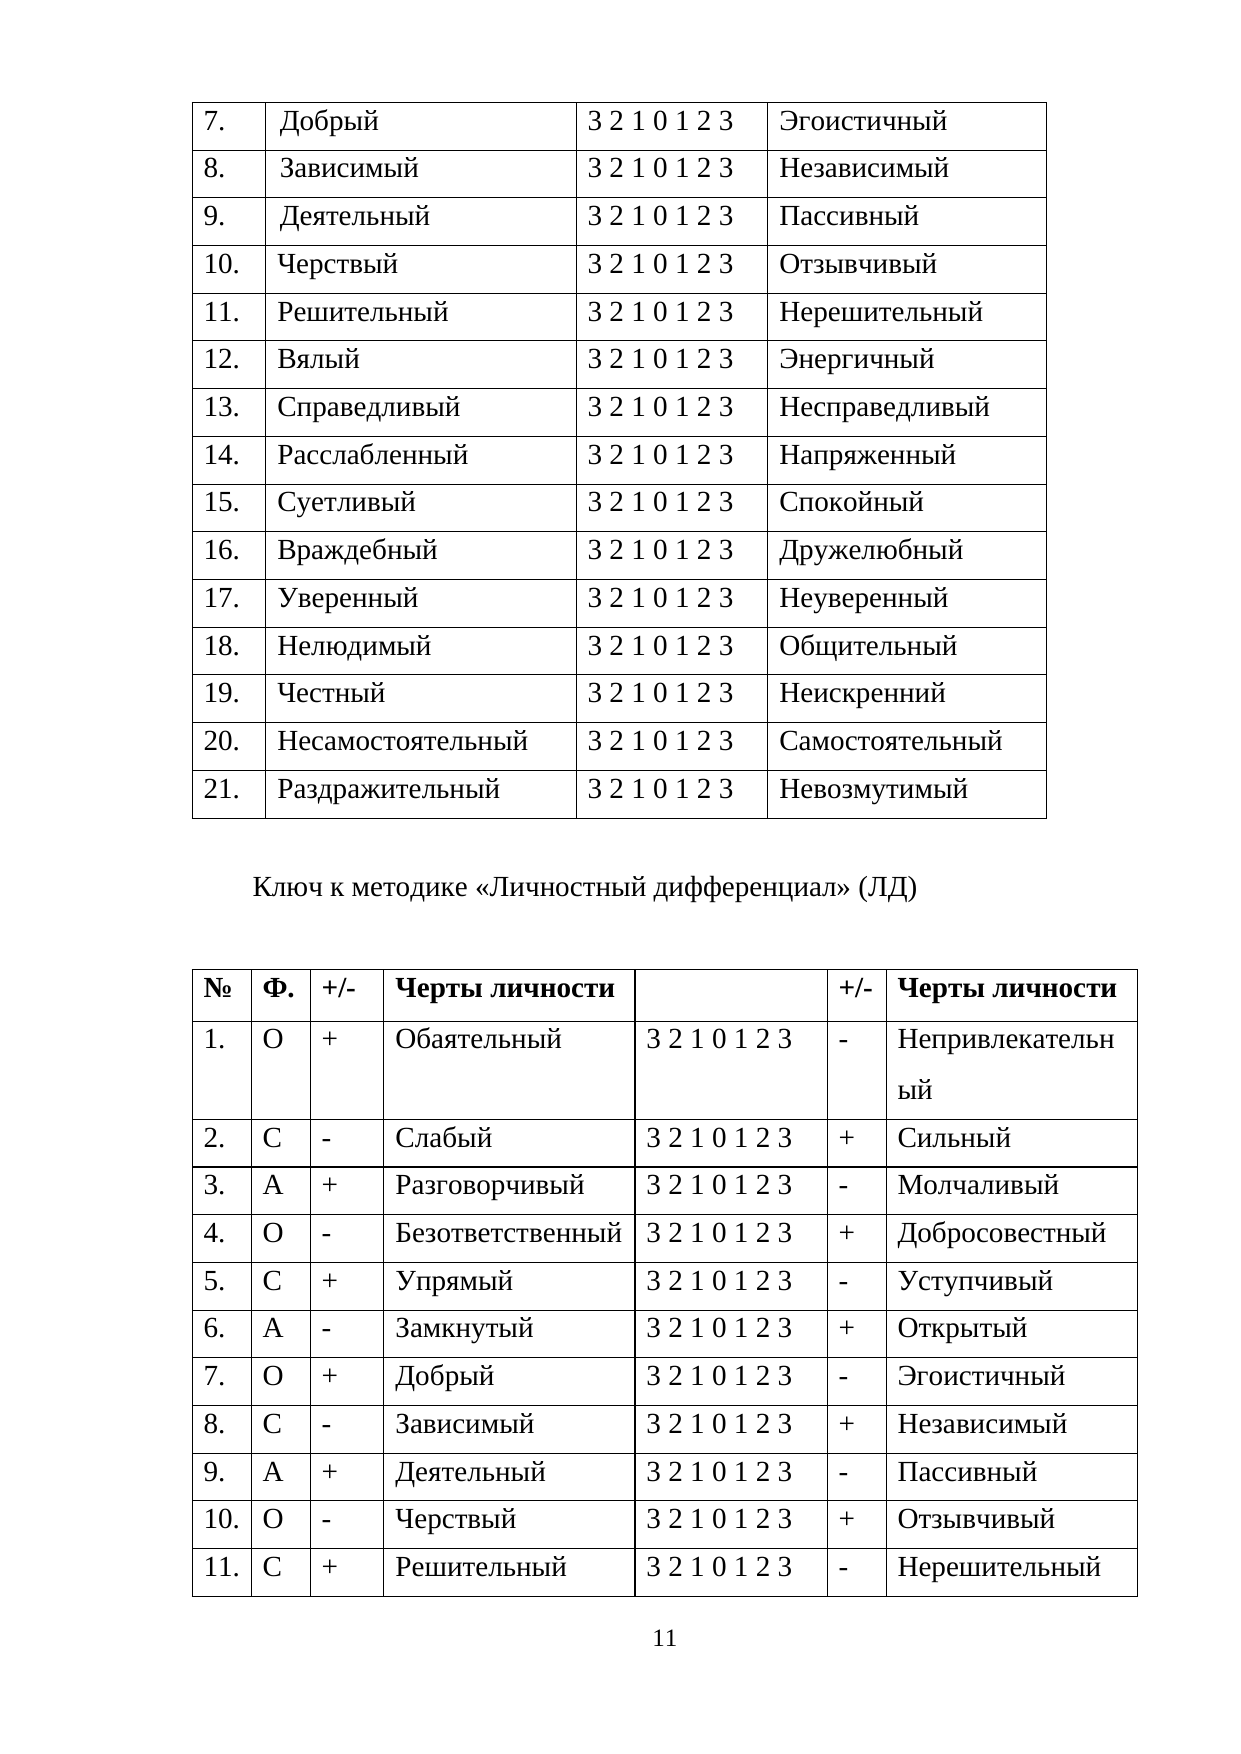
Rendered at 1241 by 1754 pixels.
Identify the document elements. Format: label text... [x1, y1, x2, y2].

table_cell 15. [193, 485, 265, 531]
table_cell Общительный [768, 628, 1046, 674]
table_cell 1. [193, 1022, 251, 1119]
table_cell - [828, 1263, 886, 1309]
table_cell С [252, 1263, 310, 1309]
table_cell Решительный [266, 294, 576, 340]
table_header +/- [828, 970, 886, 1021]
table_cell Пассивный [768, 198, 1046, 245]
table_cell 3 2 1 0 1 2 3 [636, 1549, 827, 1596]
table_cell + [828, 1501, 886, 1548]
table_cell Невозмутимый [768, 771, 1046, 817]
table_cell Деятельный [384, 1454, 634, 1500]
table_cell - [311, 1215, 383, 1262]
table_cell 21. [193, 771, 265, 817]
table_cell Черствый [384, 1501, 634, 1548]
table_cell Черствый [266, 246, 576, 293]
table_cell 4. [193, 1215, 251, 1262]
table_cell Дружелюбный [768, 532, 1046, 579]
table_cell + [311, 1454, 383, 1500]
table_cell Отзывчивый [887, 1501, 1137, 1548]
table_cell 3 2 1 0 1 2 3 [636, 1406, 827, 1453]
table_cell 8. [193, 151, 265, 197]
table_cell 3 2 1 0 1 2 3 [577, 580, 767, 627]
table_cell Несамостоятельный [266, 723, 576, 770]
table_cell Расслабленный [266, 437, 576, 483]
table_cell Добросовестный [887, 1215, 1137, 1262]
table_cell Решительный [384, 1549, 634, 1596]
table_cell Независимый [887, 1406, 1137, 1453]
table_cell 3 2 1 0 1 2 3 [577, 628, 767, 674]
table_cell Спокойный [768, 485, 1046, 531]
table_cell 3 2 1 0 1 2 3 [577, 103, 767, 149]
table_cell 13. [193, 389, 265, 436]
table_cell 11. [193, 1549, 251, 1596]
table_cell 10. [193, 246, 265, 293]
table_cell 17. [193, 580, 265, 627]
table_header Черты личности [384, 970, 634, 1021]
table_cell Суетливый [266, 485, 576, 531]
table_cell 3 2 1 0 1 2 3 [636, 1501, 827, 1548]
table_cell Молчаливый [887, 1168, 1137, 1214]
table_cell + [311, 1022, 383, 1119]
table_cell 3 2 1 0 1 2 3 [577, 341, 767, 388]
table_cell Эгоистичный [887, 1358, 1137, 1405]
table_cell Обаятельный [384, 1022, 634, 1119]
table_cell 3 2 1 0 1 2 3 [577, 485, 767, 531]
table_cell 3 2 1 0 1 2 3 [577, 437, 767, 483]
table_cell Непривлекательный [887, 1022, 1137, 1119]
table_cell А [252, 1311, 310, 1357]
table_cell - [311, 1406, 383, 1453]
table_cell Несправедливый [768, 389, 1046, 436]
table_cell - [311, 1501, 383, 1548]
table_cell Безответственный [384, 1215, 634, 1262]
table_cell - [828, 1358, 886, 1405]
table_cell Зависимый [384, 1406, 634, 1453]
table_cell - [828, 1549, 886, 1596]
table_cell 19. [193, 675, 265, 722]
table_cell Враждебный [266, 532, 576, 579]
table_cell 20. [193, 723, 265, 770]
table_cell 3 2 1 0 1 2 3 [636, 1358, 827, 1405]
table_header +/- [311, 970, 383, 1021]
table_cell О [252, 1501, 310, 1548]
table_cell + [311, 1263, 383, 1309]
table_cell 3. [193, 1168, 251, 1214]
table_cell - [828, 1168, 886, 1214]
table_cell Отзывчивый [768, 246, 1046, 293]
table_cell Энергичный [768, 341, 1046, 388]
table_cell Сильный [887, 1120, 1137, 1166]
table_cell С [252, 1406, 310, 1453]
table_cell 8. [193, 1406, 251, 1453]
table_cell 9. [193, 1454, 251, 1500]
table_cell 3 2 1 0 1 2 3 [636, 1263, 827, 1309]
table_cell 3 2 1 0 1 2 3 [577, 246, 767, 293]
table_cell Нерешительный [887, 1549, 1137, 1596]
table_cell С [252, 1549, 310, 1596]
table_cell 10. [193, 1501, 251, 1548]
table_cell Напряженный [768, 437, 1046, 483]
table_cell - [828, 1454, 886, 1500]
table_cell Неискренний [768, 675, 1046, 722]
table_cell 3 2 1 0 1 2 3 [577, 723, 767, 770]
table_cell Справедливый [266, 389, 576, 436]
table_cell 3 2 1 0 1 2 3 [636, 1168, 827, 1214]
table_cell Честный [266, 675, 576, 722]
table_cell 7. [193, 1358, 251, 1405]
table_cell + [828, 1406, 886, 1453]
table_cell Уверенный [266, 580, 576, 627]
table_cell 3 2 1 0 1 2 3 [577, 198, 767, 245]
table_cell 3 2 1 0 1 2 3 [577, 532, 767, 579]
table_header Ф. [252, 970, 310, 1021]
table_cell 3 2 1 0 1 2 3 [636, 1454, 827, 1500]
table_cell 3 2 1 0 1 2 3 [636, 1215, 827, 1262]
table_cell 5. [193, 1263, 251, 1309]
table_cell Раздражительный [266, 771, 576, 817]
table_cell Слабый [384, 1120, 634, 1166]
table_header № [193, 970, 251, 1021]
table_cell О [252, 1358, 310, 1405]
table_cell + [828, 1120, 886, 1166]
table_cell + [311, 1358, 383, 1405]
table_cell 3 2 1 0 1 2 3 [636, 1311, 827, 1357]
table_cell Упрямый [384, 1263, 634, 1309]
table_cell Деятельный [266, 198, 576, 245]
table_cell Разговорчивый [384, 1168, 634, 1214]
table_cell Нелюдимый [266, 628, 576, 674]
table_cell 3 2 1 0 1 2 3 [577, 294, 767, 340]
table_cell 3 2 1 0 1 2 3 [577, 771, 767, 817]
table_cell 9. [193, 198, 265, 245]
table_header Черты личности [887, 970, 1137, 1021]
table_cell Добрый [384, 1358, 634, 1405]
table_cell Пассивный [887, 1454, 1137, 1500]
table_cell - [311, 1120, 383, 1166]
table_cell Добрый [266, 103, 576, 149]
table_cell - [311, 1311, 383, 1357]
table_cell Нерешительный [768, 294, 1046, 340]
table_cell Открытый [887, 1311, 1137, 1357]
table_cell 3 2 1 0 1 2 3 [577, 151, 767, 197]
table_cell А [252, 1454, 310, 1500]
table_cell 7. [193, 103, 265, 149]
text Ключ к методике «Личностный дифференциал» (ЛД) [177, 869, 1152, 902]
table_cell Неуверенный [768, 580, 1046, 627]
table_cell Замкнутый [384, 1311, 634, 1357]
table_cell 3 2 1 0 1 2 3 [636, 1022, 827, 1119]
table_cell + [311, 1168, 383, 1214]
table_cell О [252, 1022, 310, 1119]
table_cell Самостоятельный [768, 723, 1046, 770]
table_cell 11. [193, 294, 265, 340]
table_cell 18. [193, 628, 265, 674]
table_cell Эгоистичный [768, 103, 1046, 149]
table_cell + [828, 1215, 886, 1262]
table_cell 14. [193, 437, 265, 483]
table_cell 3 2 1 0 1 2 3 [577, 389, 767, 436]
table_cell 16. [193, 532, 265, 579]
table_cell Независимый [768, 151, 1046, 197]
table_cell + [311, 1549, 383, 1596]
table_cell - [828, 1022, 886, 1119]
table_header [636, 970, 827, 1021]
table_cell Зависимый [266, 151, 576, 197]
table_cell + [828, 1311, 886, 1357]
table_cell О [252, 1215, 310, 1262]
table_cell 2. [193, 1120, 251, 1166]
table_cell 6. [193, 1311, 251, 1357]
table_cell А [252, 1168, 310, 1214]
table_cell С [252, 1120, 310, 1166]
table_cell 3 2 1 0 1 2 3 [636, 1120, 827, 1166]
table_cell Уступчивый [887, 1263, 1137, 1309]
table_cell 3 2 1 0 1 2 3 [577, 675, 767, 722]
table_cell 12. [193, 341, 265, 388]
table_cell Вялый [266, 341, 576, 388]
